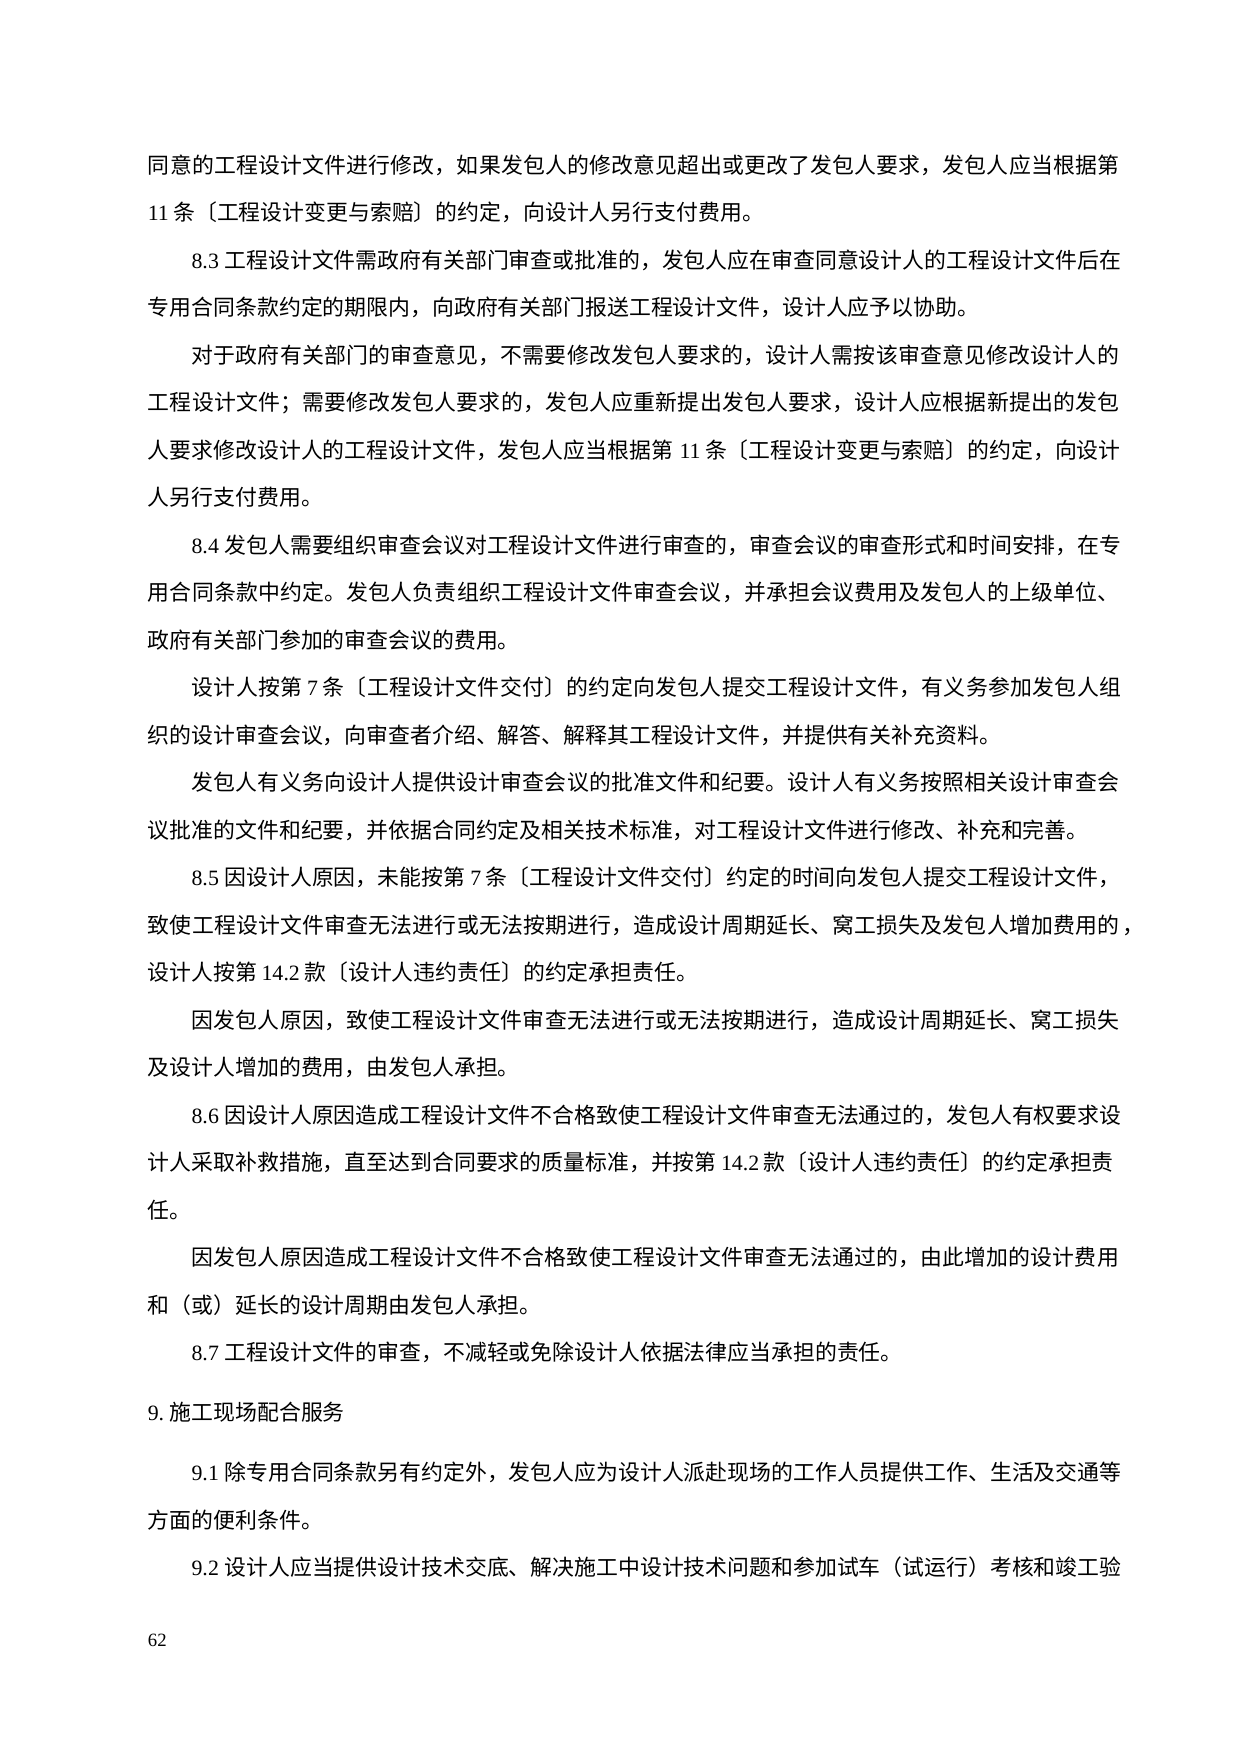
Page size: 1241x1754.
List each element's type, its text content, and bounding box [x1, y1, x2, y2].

text 8.3 工程（设计文件需政府有关部门审查或批准的，发包人应在审查同意设计人的工程设计文件后在专用合同条款约定的期限内，向政府有关部门报送工程设计文件，设计人应予以协助。 [148, 243, 1122, 322]
text 对于政府有关部门的审查意见，不需要修改发包人要求的，设计人需按该审查意见修改设计人的工程设计文件；需要修改发包人要求的，发包人应重新提出发包人要求，设计人应根据新提出的发包人要求修改设计人的工程设计文件，发包人应当根据第11条〔工程设计变更与索赔〕的约定，向设计人另行支付费用。 [148, 338, 1122, 512]
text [148, 148, 1122, 227]
subtitle 9. 施工现场配合服务 [148, 1395, 1122, 1427]
text 设计人按第7条〔工程设计文件交付〕的约定向发包人提交工程设计文件，有义务参加发包人组织的设计审查会议，向审查者介绍、解答、解释其工程设计文件，并提供有关补充资料。 [148, 670, 1122, 749]
text 因发包人原因造成工程设计文件不合格致使工程设计文件审查无法通过的，由此增加的设计费用和（或）延长的设计周期由发包人承担。 [148, 1240, 1122, 1319]
text 8.6 因设计人原因造成工程设计文件不合格致使工程设计文件审查无法通过的，发包人有权要求设计人采取补救措施，直至达到合同要求的质量标准，并按第14.2款〔设计人违约责任〕的约定承担责任。 [148, 1098, 1122, 1224]
text 8.7 工程设计文件的审查，不减轻或免除设计人依据法律应当承担的责任。 [148, 1335, 1122, 1367]
text 因发包人原因，致使工程设计文件审查无法进行或无法按期进行，造成设计周期延长、窝工损失及设计人增加的费用，由发包人承担。 [148, 1003, 1122, 1082]
text 9.1 除专用合同条款另有约定外，发包人应为设计人派赴现场的工作人员提供工作、生活及交通等方面的便利条件。 [148, 1455, 1122, 1534]
text 8.5 因设计人原因，未能按第7条〔工程设计文件交付〕约定的时间向发包人提交工程设计文件，致使工程设计文件审查无法进行或无法按期进行，造成设计周期延长、窝工损失及发包人增加费用的，设计人按第14.2款〔设计人违约责任〕的约定承担责任。 [148, 860, 1122, 987]
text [148, 1550, 1122, 1582]
text 8.4 发包人需要组织审查会议对工程设计文件进行审查的，审查会议的审查形式和时间安排，在专用合同条款中约定。发包人负责组织工程设计文件审查会议，并承担会议费用及发包人的上级单位、政府有关部门参加的审查会议的费用。 [148, 528, 1122, 654]
text 发包人有义务向设计人提供设计审查会议的批准文件和纪要。设计人有义务按照相关设计审查会议批准的文件和纪要，并依据合同约定及相关技术标准，对工程设计文件进行修改、补充和完善。 [148, 765, 1122, 844]
